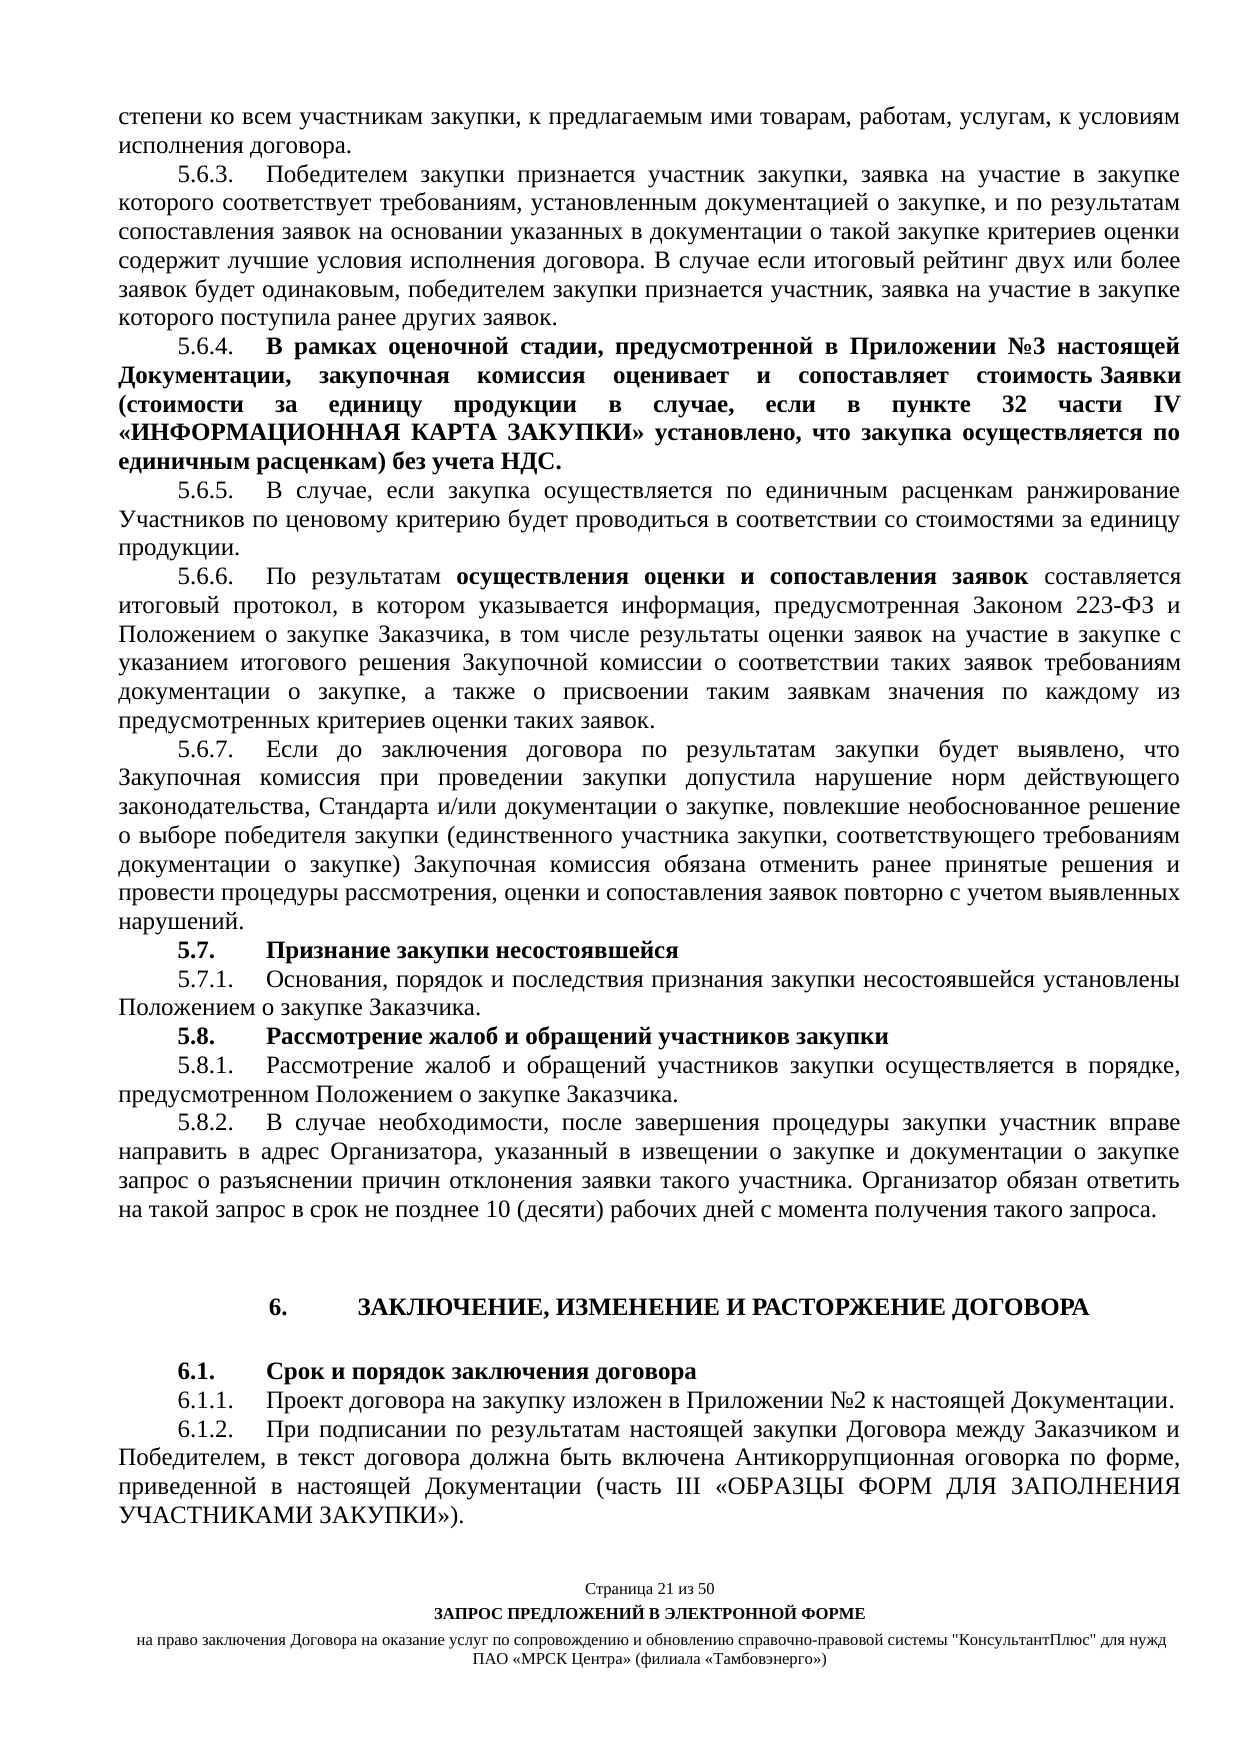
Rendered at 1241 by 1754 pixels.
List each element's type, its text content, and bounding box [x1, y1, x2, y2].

subtitle Если до заключения договора по результатам закупки будет выявлено, что Закупочная комиссия при проведении закупки допустила нарушение норм действующего законодательства, Стандарта и/или документации о закупке, повлекшие необоснованное решение о выборе победителя закупки (единственного участника закупки, соответствующего требованиям документации о закупке) Закупочная комиссия обязана отменить ранее принятые решения и провести процедуры рассмотрения, оценки и сопоставления заявок повторно с учетом выявленных нарушений. [118, 734, 1181, 935]
subtitle Признание закупки несостоявшейся [118, 935, 1181, 964]
subtitle ЗАКЛЮЧЕНИЕ, ИЗМЕНЕНИЕ И РАСТОРЖЕНИЕ ДОГОВОРА [118, 1292, 1181, 1321]
subtitle Срок и порядок заключения договора [118, 1356, 1181, 1385]
subtitle В рамках оценочной стадии, предусмотренной в Приложении №3 настоящей Документации, закупочная комиссия оценивает и сопоставляет стоимость Заявки (стоимости за единицу продукции в случае, если в пункте 32 части IV «ИНФОРМАЦИОННАЯ КАРТА ЗАКУПКИ» установлено, что закупка осуществляется по единичным расценкам) без учета НДС. [118, 331, 1181, 475]
subtitle Основания, порядок и последствия признания закупки несостоявшейся установлены Положением о закупке Заказчика. [118, 964, 1181, 1021]
subtitle Рассмотрение жалоб и обращений участников закупки [118, 1021, 1181, 1050]
subtitle Рассмотрение жалоб и обращений участников закупки осуществляется в порядке, предусмотренном Положением о закупке Заказчика. [118, 1050, 1181, 1107]
subtitle По результатам осуществления оценки и сопоставления заявок составляется итоговый протокол, в котором указывается информация, предусмотренная Законом 223-ФЗ и Положением о закупке Заказчика, в том числе результаты оценки заявок на участие в закупке с указанием итогового решения Закупочной комиссии о соответствии таких заявок требованиям документации о закупке, а также о присвоении таким заявкам значения по каждому из предусмотренных критериев оценки таких заявок. [118, 561, 1181, 734]
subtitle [118, 101, 1181, 159]
subtitle Победителем закупки признается участник закупки, заявка на участие в закупке которого соответствует требованиям, установленным документацией о закупке, и по результатам сопоставления заявок на основании указанных в документации о такой закупке критериев оценки содержит лучшие условия исполнения договора. В случае если итоговый рейтинг двух или более заявок будет одинаковым, победителем закупки признается участник, заявка на участие в закупке которого поступила ранее других заявок. [118, 159, 1181, 331]
subtitle При подписании по результатам настоящей закупки Договора между Заказчиком и Победителем, в текст договора должна быть включена Антикоррупционная оговорка по форме, приведенной в настоящей Документации (часть III «ОБРАЗЦЫ ФОРМ ДЛЯ ЗАПОЛНЕНИЯ УЧАСТНИКАМИ ЗАКУПКИ»). [118, 1414, 1181, 1529]
subtitle В случае, если закупка осуществляется по единичным расценкам ранжирование Участников по ценовому критерию будет проводиться в соответствии со стоимостями за единицу продукции. [118, 475, 1181, 561]
subtitle Проект договора на закупку изложен в Приложении №2 к настоящей Документации. [118, 1385, 1181, 1414]
subtitle В случае необходимости, после завершения процедуры закупки участник вправе направить в адрес Организатора, указанный в извещении о закупке и документации о закупке запрос о разъяснении причин отклонения заявки такого участника. Организатор обязан ответить на такой запрос в срок не позднее 10 (десяти) рабочих дней с момента получения такого запроса. [118, 1107, 1181, 1222]
